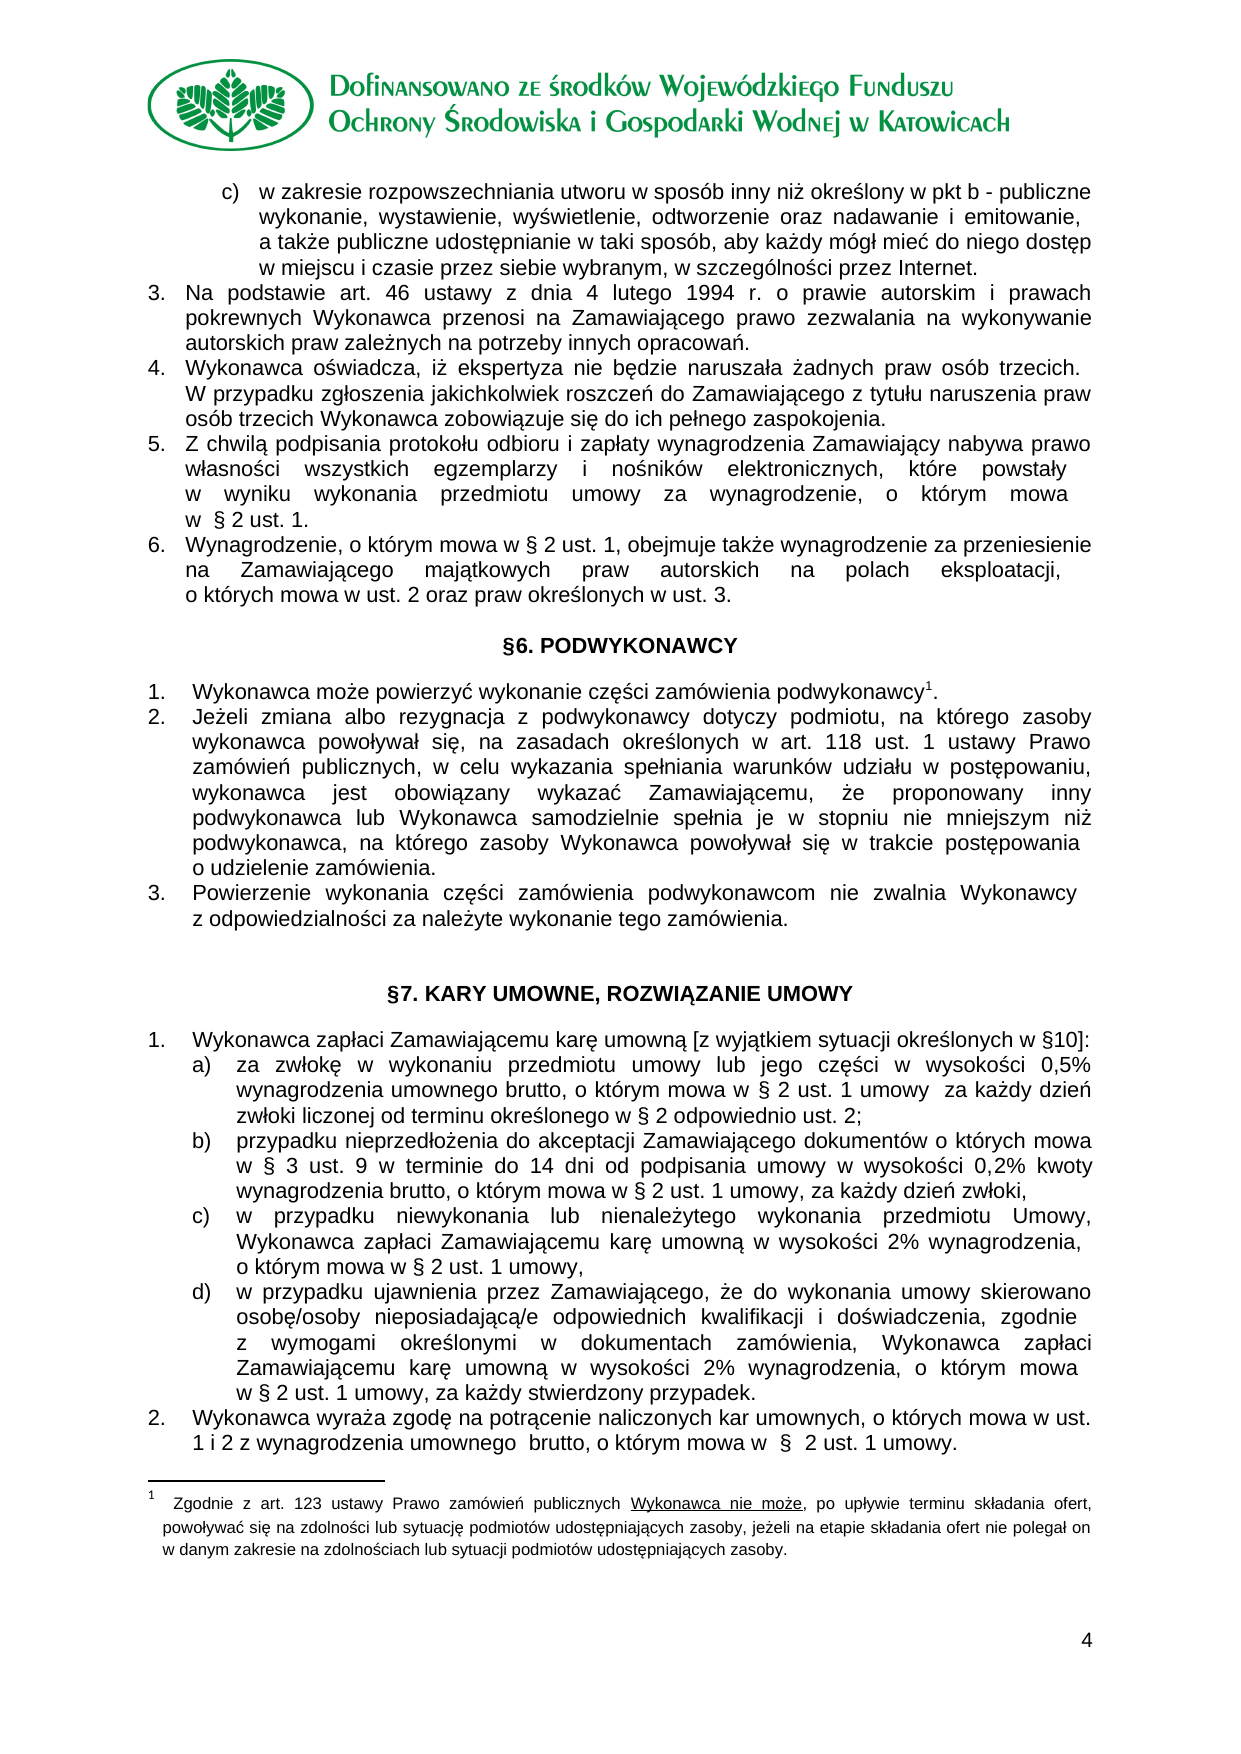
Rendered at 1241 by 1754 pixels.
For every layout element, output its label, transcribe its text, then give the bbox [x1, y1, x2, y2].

list Powierzenie wykonania części zamówienia podwykonawcom nie zwalnia Wykonawcy z odpowiedzialności za należyte wykonanie tego zamówienia. [148, 880, 1093, 931]
list Z chwilą podpisania protokołu odbioru i zapłaty wynagrodzenia Zamawiający nabywa prawo własności wszystkich egzemplarzy i nośników elektronicznych, które powstały w wyniku wykonania przedmiotu umowy za wynagrodzenie, o którym mowa w § 2 ust. 1. [148, 431, 1093, 532]
list przypadku nieprzedłożenia do akceptacji Zamawiającego dokumentów o których mowa w § 3 ust. 9 w terminie do 14 dni od podpisania umowy w wysokości 0,2% kwoty wynagrodzenia brutto, o którym mowa w § 2 ust. 1 umowy, za każdy dzień zwłoki, [192, 1128, 1093, 1203]
list Wykonawca może powierzyć wykonanie części zamówienia podwykonawcy. [148, 678, 1093, 704]
list Jeżeli zmiana albo rezygnacja z podwykonawcy dotyczy podmiotu, na którego zasoby wykonawca powoływał się, na zasadach określonych w art. 118 ust. 1 ustawy Prawo zamówień publicznych, w celu wykazania spełniania warunków udziału w postępowaniu, wykonawca jest obowiązany wykazać Zamawiającemu, że proponowany inny podwykonawca lub Wykonawca samodzielnie spełnia je w stopniu nie mniejszym niż podwykonawca, na którego zasoby Wykonawca powoływał się w trakcie postępowania o udzielenie zamówienia. [148, 704, 1093, 880]
list Wykonawca zapłaci Zamawiającemu karę umowną [z wyjątkiem sytuacji określonych w §10]: [148, 1027, 1093, 1052]
list za zwłokę w wykonaniu przedmiotu umowy lub jego części w wysokości 0,5% wynagrodzenia umownego brutto, o którym mowa w § 2 ust. 1 umowy za każdy dzień zwłoki liczonej od terminu określonego w § 2 odpowiednio ust. 2; [192, 1052, 1093, 1128]
text §7. KARY UMOWNE, ROZWIĄZANIE UMOWY [148, 981, 1093, 1006]
list Wynagrodzenie, o którym mowa w § 2 ust. 1, obejmuje także wynagrodzenie za przeniesienie na Zamawiającego majątkowych praw autorskich na polach eksploatacji, o których mowa w ust. 2 oraz praw określonych w ust. 3. [148, 532, 1093, 607]
list Wykonawca wyraża zgodę na potrącenie naliczonych kar umownych, o których mowa w ust. 1 i 2 z wynagrodzenia umownego brutto, o którym mowa w § 2 ust. 1 umowy. [148, 1405, 1093, 1455]
list Na podstawie art. 46 ustawy z dnia 4 lutego 1994 r. o prawie autorskim i prawach pokrewnych Wykonawca przenosi na Zamawiającego prawo zezwalania na wykonywanie autorskich praw zależnych na potrzeby innych opracowań. [148, 279, 1093, 355]
text §6. PODWYKONAWCY [148, 632, 1093, 658]
list w przypadku niewykonania lub nienależytego wykonania przedmiotu Umowy, Wykonawca zapłaci Zamawiającemu karę umowną w wysokości 2% wynagrodzenia, o którym mowa w § 2 ust. 1 umowy, [192, 1203, 1093, 1279]
picture [147, 59, 1009, 151]
list w zakresie rozpowszechniania utworu w sposób inny niż określony w pkt b - publiczne wykonanie, wystawienie, wyświetlenie, odtworzenie oraz nadawanie i emitowanie, a także publiczne udostępnianie w taki sposób, aby każdy mógł mieć do niego dostęp w miejscu i czasie przez siebie wybranym, w szczególności przez Internet. [221, 179, 1093, 279]
list w przypadku ujawnienia przez Zamawiającego, że do wykonania umowy skierowano osobę/osoby nieposiadającą/e odpowiednich kwalifikacji i doświadczenia, zgodnie z wymogami określonymi w dokumentach zamówienia, Wykonawca zapłaci Zamawiającemu karę umowną w wysokości 2% wynagrodzenia, o którym mowa w § 2 ust. 1 umowy, za każdy stwierdzony przypadek. [192, 1279, 1093, 1405]
list Wykonawca oświadcza, iż ekspertyza nie będzie naruszała żadnych praw osób trzecich. W przypadku zgłoszenia jakichkolwiek roszczeń do Zamawiającego z tytułu naruszenia praw osób trzecich Wykonawca zobowiązuje się do ich pełnego zaspokojenia. [148, 355, 1093, 431]
